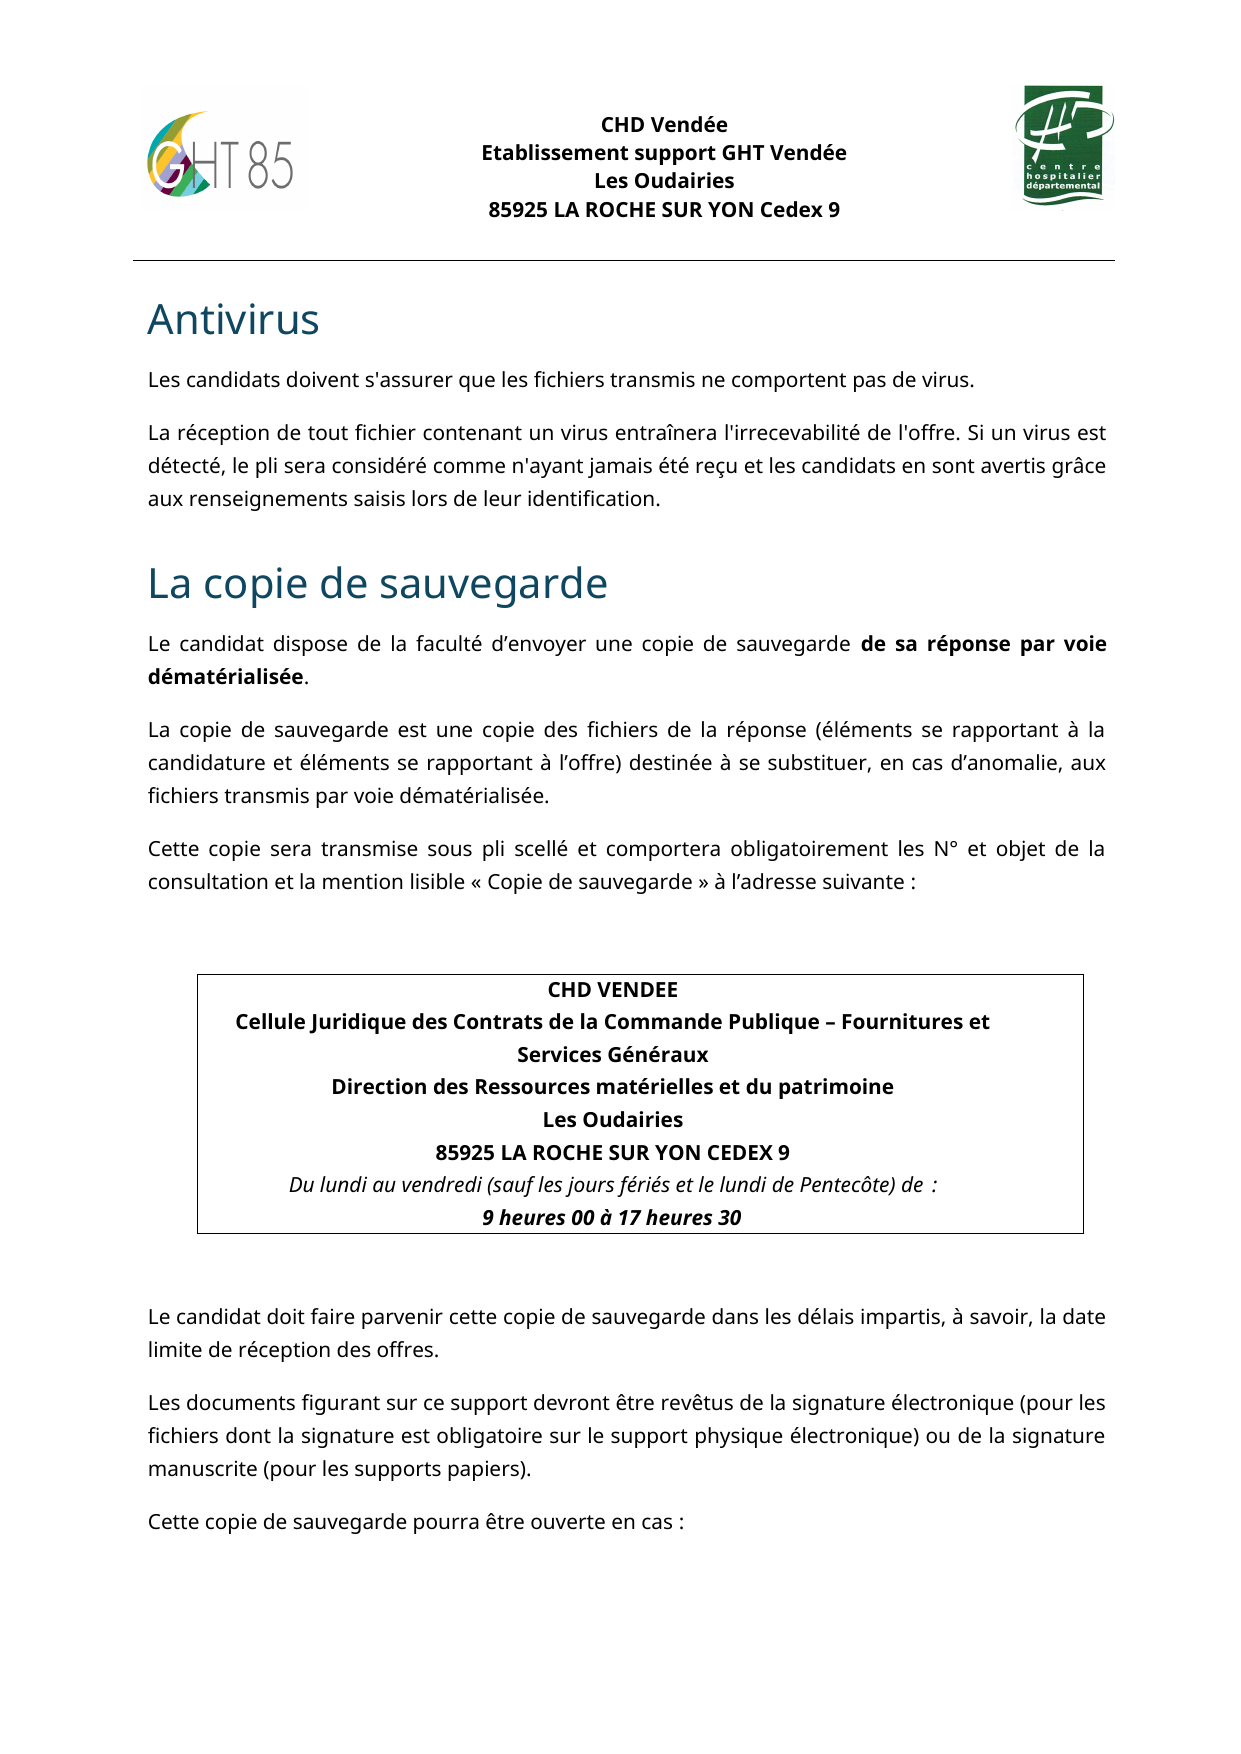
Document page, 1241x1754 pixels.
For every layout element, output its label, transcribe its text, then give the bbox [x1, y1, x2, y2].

text Du lundi au vendredi (sauf les jours fériés et le lundi de Pentecôte) de : [198, 1169, 1083, 1199]
text Le candidat dispose de la faculté d’envoyer une copie de sauvegarde de sa réponse par voie dématérialisée. [148, 629, 1107, 691]
text 9 heures 00 à 17 heures 30 [198, 1202, 1083, 1233]
text 85925 LA ROCHE SUR YON CEDEX 9 [198, 1137, 1083, 1166]
text Les candidats doivent s'assurer que les fichiers transmis ne comportent pas de virus. [148, 365, 1107, 393]
subtitle Antivirus [148, 289, 1107, 346]
picture [1011, 84, 1115, 211]
text La réception de tout fichier contenant un virus entraînera l'irrecevabilité de l'offre. Si un virus est détecté, le pli sera considéré comme n'ayant jamais été reçu et les candidats en sont avertis grâce aux renseignements saisis lors de leur identification. [148, 418, 1107, 512]
text Direction des Ressources matérielles et du patrimoine [198, 1071, 1083, 1101]
text CHD VENDEE [198, 975, 1083, 1003]
text Cette copie sera transmise sous pli scellé et comportera obligatoirement les N° et objet de la consultation et la mention lisible « Copie de sauvegarde » à l’adresse suivante : [148, 834, 1107, 895]
text Cette copie de sauvegarde pourra être ouverte en cas : [148, 1507, 1107, 1536]
text La copie de sauvegarde est une copie des fichiers de la réponse (éléments se rapportant à la candidature et éléments se rapportant à l’offre) destinée à se substituer, en cas d’anomalie, aux fichiers transmis par voie dématérialisée. [148, 716, 1107, 809]
text Les documents figurant sur ce support devront être revêtus de la signature électronique (pour les fichiers dont la signature est obligatoire sur le support physique électronique) ou de la signature manuscrite (pour les supports papiers). [148, 1388, 1107, 1482]
text Cellule Juridique des Contrats de la Commande Publique – Fournitures et Services Généraux [198, 1006, 1083, 1068]
text Les Oudairies [198, 1104, 1083, 1133]
text Le candidat doit faire parvenir cette copie de sauvegarde dans les délais impartis, à savoir, la date limite de réception des offres. [148, 1302, 1107, 1363]
picture [140, 84, 309, 210]
subtitle La copie de sauvegarde [148, 554, 1107, 611]
